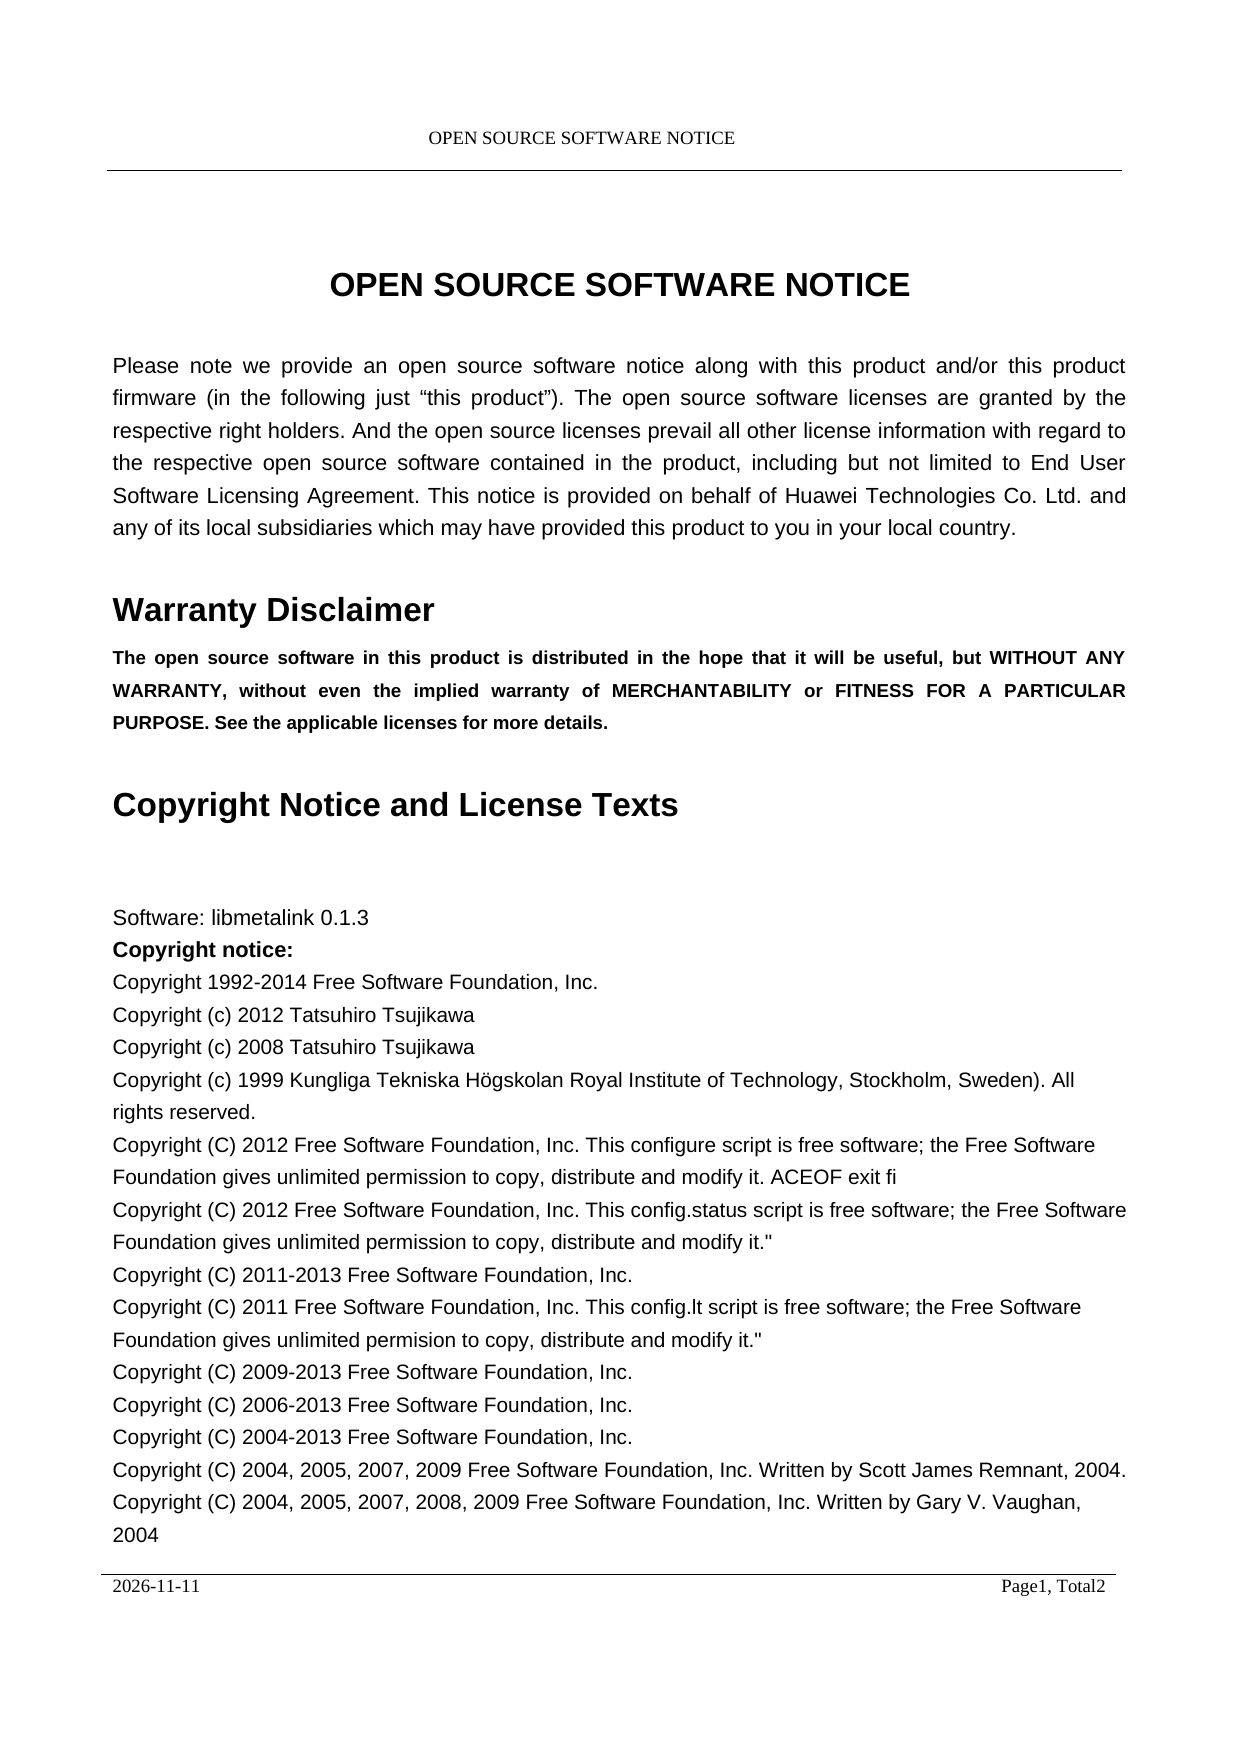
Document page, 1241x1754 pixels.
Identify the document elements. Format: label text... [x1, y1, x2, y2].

text Copyright (C) 2012 Free Software Foundation, Inc. This config.status script is free software; the Free Software Foundation gives unlimited permission to copy, distribute and modify it." [112, 1193, 1128, 1258]
text Copyright (c) 2008 Tatsuhiro Tsujikawa [112, 1031, 1128, 1063]
text Copyright 1992-2014 Free Software Foundation, Inc. [112, 966, 1128, 998]
text Copyright (C) 2004-2013 Free Software Foundation, Inc. [112, 1421, 1128, 1453]
text Software: libmetalink 0.1.3 [112, 901, 1128, 933]
text Copyright (C) 2009-2013 Free Software Foundation, Inc. [112, 1356, 1128, 1388]
text Copyright (C) 2004, 2005, 2007, 2008, 2009 Free Software Foundation, Inc. Written by Gary V. Vaughan, 2004 [112, 1486, 1128, 1551]
text The open source software in this product is distributed in the hope that it will be useful, but WITHOUT ANY WARRANTY, without even the implied warranty of MERCHANTABILITY or FITNESS FOR A PARTICULAR PURPOSE. See the applicable licenses for more details. [112, 641, 1128, 739]
text Copyright (C) 2006-2013 Free Software Foundation, Inc. [112, 1388, 1128, 1421]
text Copyright (C) 2011-2013 Free Software Foundation, Inc. [112, 1258, 1128, 1291]
text Copyright (c) 1999 Kungliga Tekniska Högskolan Royal Institute of Technology, Stockholm, Sweden). All rights reserved. [112, 1063, 1128, 1128]
text Copyright (C) 2012 Free Software Foundation, Inc. This configure script is free software; the Free Software Foundation gives unlimited permission to copy, distribute and modify it. ACEOF exit fi [112, 1128, 1128, 1193]
text Copyright (c) 2012 Tatsuhiro Tsujikawa [112, 998, 1128, 1031]
text Please note we provide an open source software notice along with this product and/or this product firmware (in the following just “this product”). The open source software licenses are granted by the respective right holders. And the open source licenses prevail all other license information with regard to the respective open source software contained in the product, including but not limited to End User Software Licensing Agreement. This notice is provided on behalf of Huawei Technologies Co. Ltd. and any of its local subsidiaries which may have provided this product to you in your local country. [112, 349, 1128, 544]
text Copyright (C) 2011 Free Software Foundation, Inc. This config.lt script is free software; the Free Software Foundation gives unlimited permision to copy, distribute and modify it." [112, 1291, 1128, 1356]
text Copyright (C) 2004, 2005, 2007, 2009 Free Software Foundation, Inc. Written by Scott James Remnant, 2004. [112, 1453, 1128, 1486]
text Copyright Notice and License Texts [112, 771, 1128, 836]
text Warranty Disclaimer [112, 576, 1128, 641]
text Copyright notice: [112, 933, 1128, 966]
text OPEN SOURCE SOFTWARE NOTICE [112, 251, 1128, 316]
